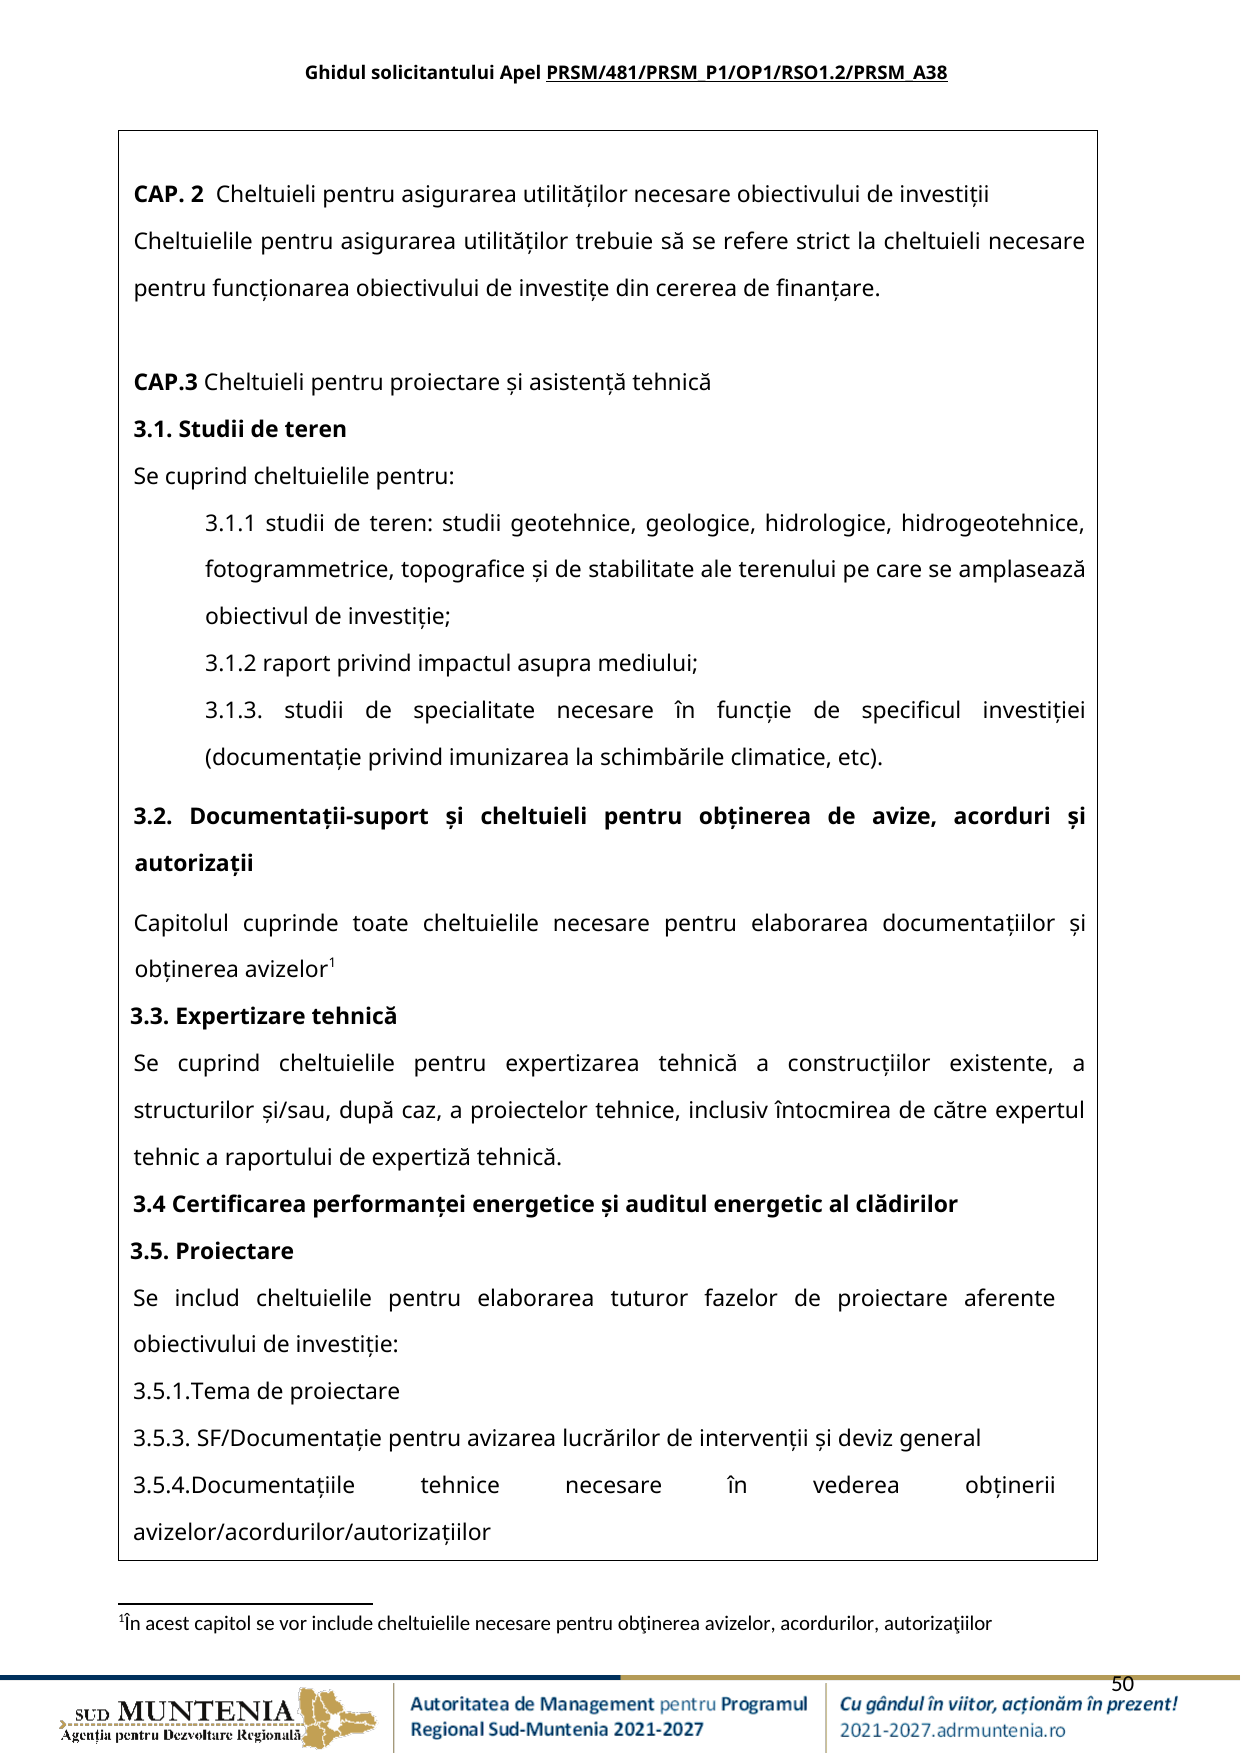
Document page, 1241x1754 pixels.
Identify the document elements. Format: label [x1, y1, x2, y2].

table_header [119, 131, 1097, 1560]
picture [0, 1675, 1241, 1754]
